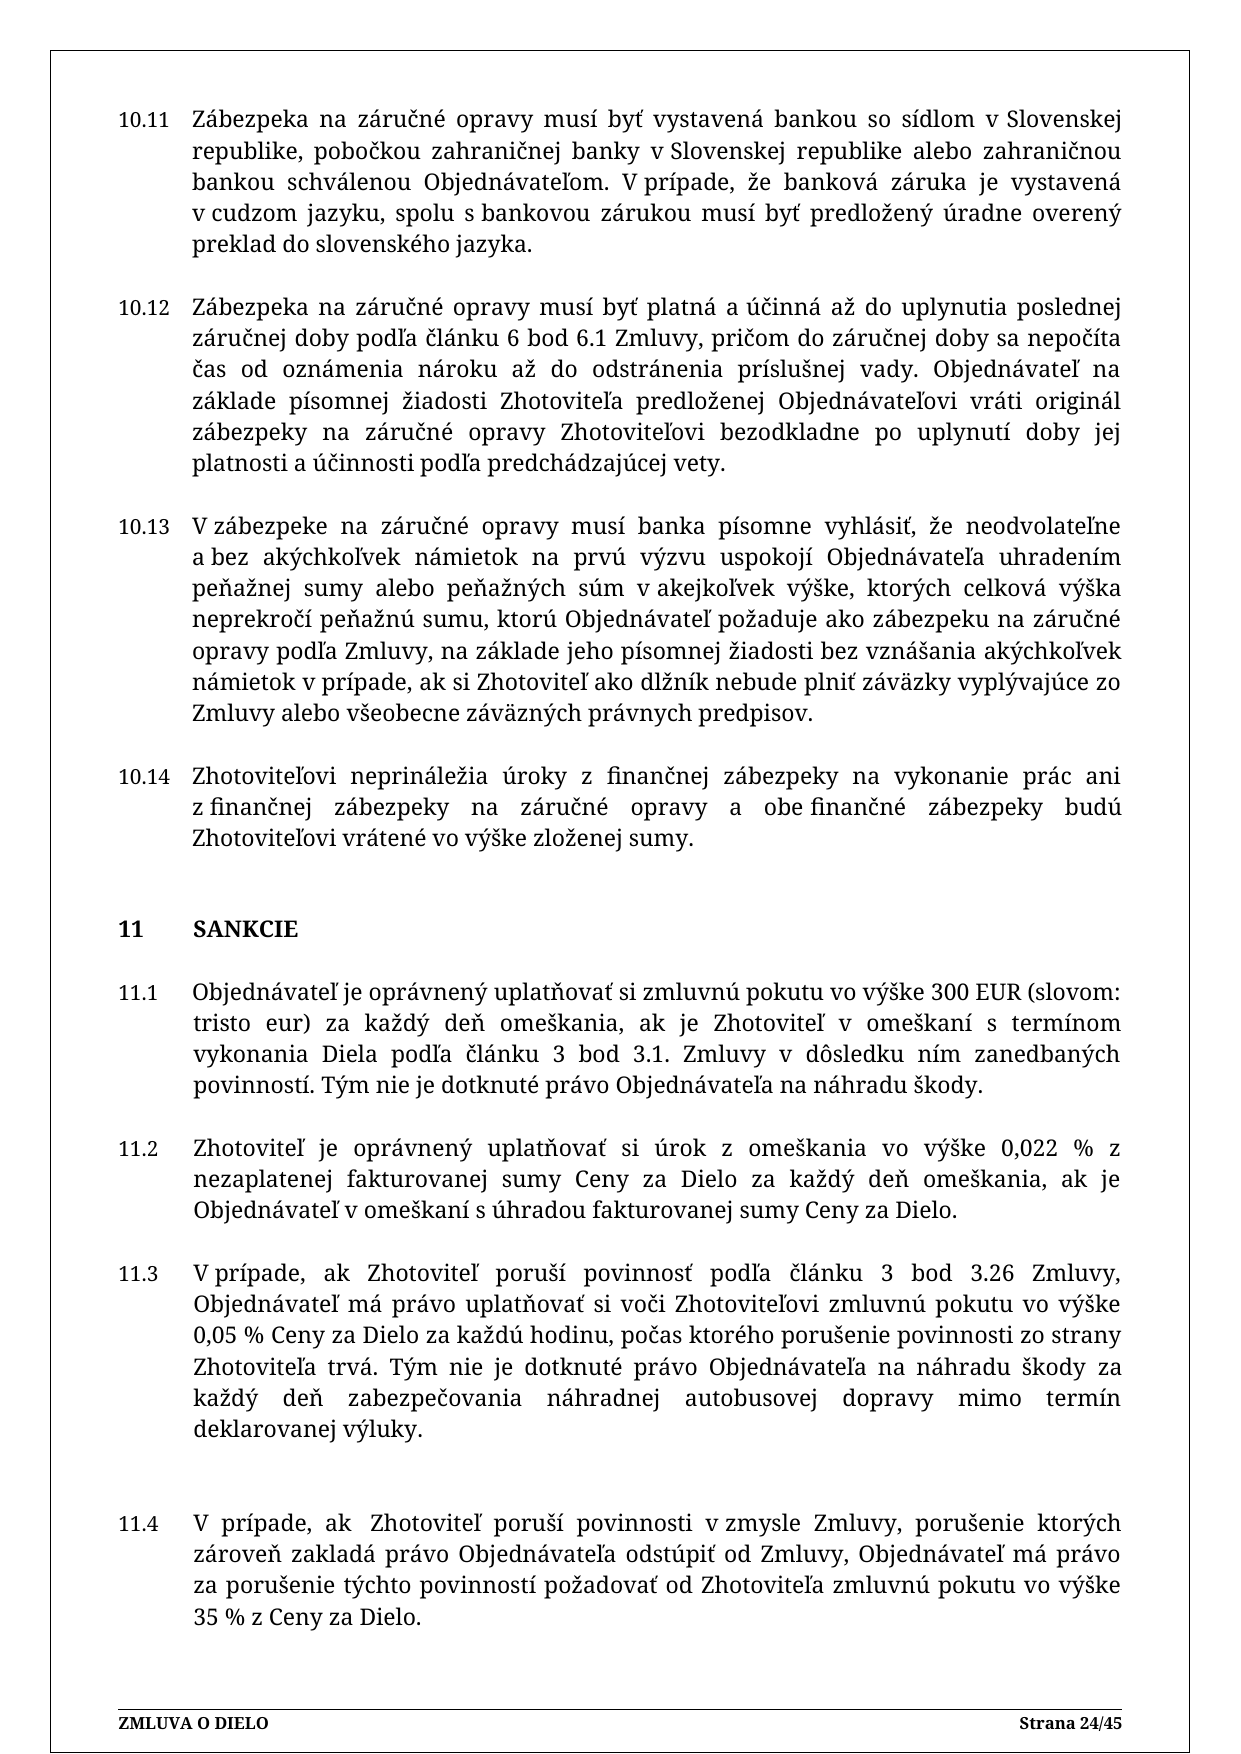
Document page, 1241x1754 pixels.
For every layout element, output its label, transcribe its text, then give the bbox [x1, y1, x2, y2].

list Zábezpeka na záručné opravy musí byť platná a účinná až do uplynutia poslednej záručnej doby podľa článku 6 bod 6.1 Zmluvy, pričom do záručnej doby sa nepočíta čas od oznámenia nároku až do odstránenia príslušnej vady. Objednávateľ na základe písomnej žiadosti Zhotoviteľa predloženej Objednávateľovi vráti originál zábezpeky na záručné opravy Zhotoviteľovi bezodkladne po uplynutí doby jej platnosti a účinnosti podľa predchádzajúcej vety. [118, 291, 1122, 478]
list Objednávateľ je oprávnený uplatňovať si zmluvnú pokutu vo výške 300 EUR (slovom: tristo eur) za každý deň omeškania, ak je Zhotoviteľ v omeškaní s termínom vykonania Diela podľa článku 3 bod 3.1. Zmluvy v dôsledku ním zanedbaných povinností. Tým nie je dotknuté právo Objednávateľa na náhradu škody. [118, 976, 1122, 1101]
list V prípade, ak Zhotoviteľ poruší povinnosť podľa článku 3 bod 3.26 Zmluvy, Objednávateľ má právo uplatňovať si voči Zhotoviteľovi zmluvnú pokutu vo výške 0,05 % Ceny za Dielo za každú hodinu, počas ktorého porušenie povinnosti zo strany Zhotoviteľa trvá. Tým nie je dotknuté právo Objednávateľa na náhradu škody za každý deň zabezpečovania náhradnej autobusovej dopravy mimo termín deklarovanej výluky. [118, 1257, 1122, 1444]
list SANKCIE [118, 913, 1122, 944]
list Zhotoviteľ je oprávnený uplatňovať si úrok z omeškania vo výške 0,022 % z nezaplatenej fakturovanej sumy Ceny za Dielo za každý deň omeškania, ak je Objednávateľ v omeškaní s úhradou fakturovanej sumy Ceny za Dielo. [118, 1132, 1122, 1226]
list Zhotoviteľovi neprináležia úroky z finančnej zábezpeky na vykonanie prác ani z finančnej zábezpeky na záručné opravy a obe finančné zábezpeky budú Zhotoviteľovi vrátené vo výške zloženej sumy. [118, 760, 1122, 853]
list Zábezpeka na záručné opravy musí byť vystavená bankou so sídlom v Slovenskej republike, pobočkou zahraničnej banky v Slovenskej republike alebo zahraničnou bankou schválenou Objednávateľom. V prípade, že banková záruka je vystavená v cudzom jazyku, spolu s bankovou zárukou musí byť predložený úradne overený preklad do slovenského jazyka. [118, 103, 1122, 260]
list V zábezpeke na záručné opravy musí banka písomne vyhlásiť, že neodvolateľne a bez akýchkoľvek námietok na prvú výzvu uspokojí Objednávateľa uhradením peňažnej sumy alebo peňažných súm v akejkoľvek výške, ktorých celková výška neprekročí peňažnú sumu, ktorú Objednávateľ požaduje ako zábezpeku na záručné opravy podľa Zmluvy, na základe jeho písomnej žiadosti bez vznášania akýchkoľvek námietok v prípade, ak si Zhotoviteľ ako dlžník nebude plniť záväzky vyplývajúce zo Zmluvy alebo všeobecne záväzných právnych predpisov. [118, 510, 1122, 728]
list V prípade, ak Zhotoviteľ poruší povinnosti v zmysle Zmluvy, porušenie ktorých zároveň zakladá právo Objednávateľa odstúpiť od Zmluvy, Objednávateľ má právo za porušenie týchto povinností požadovať od Zhotoviteľa zmluvnú pokutu vo výške 35 % z Ceny za Dielo. [118, 1507, 1122, 1632]
